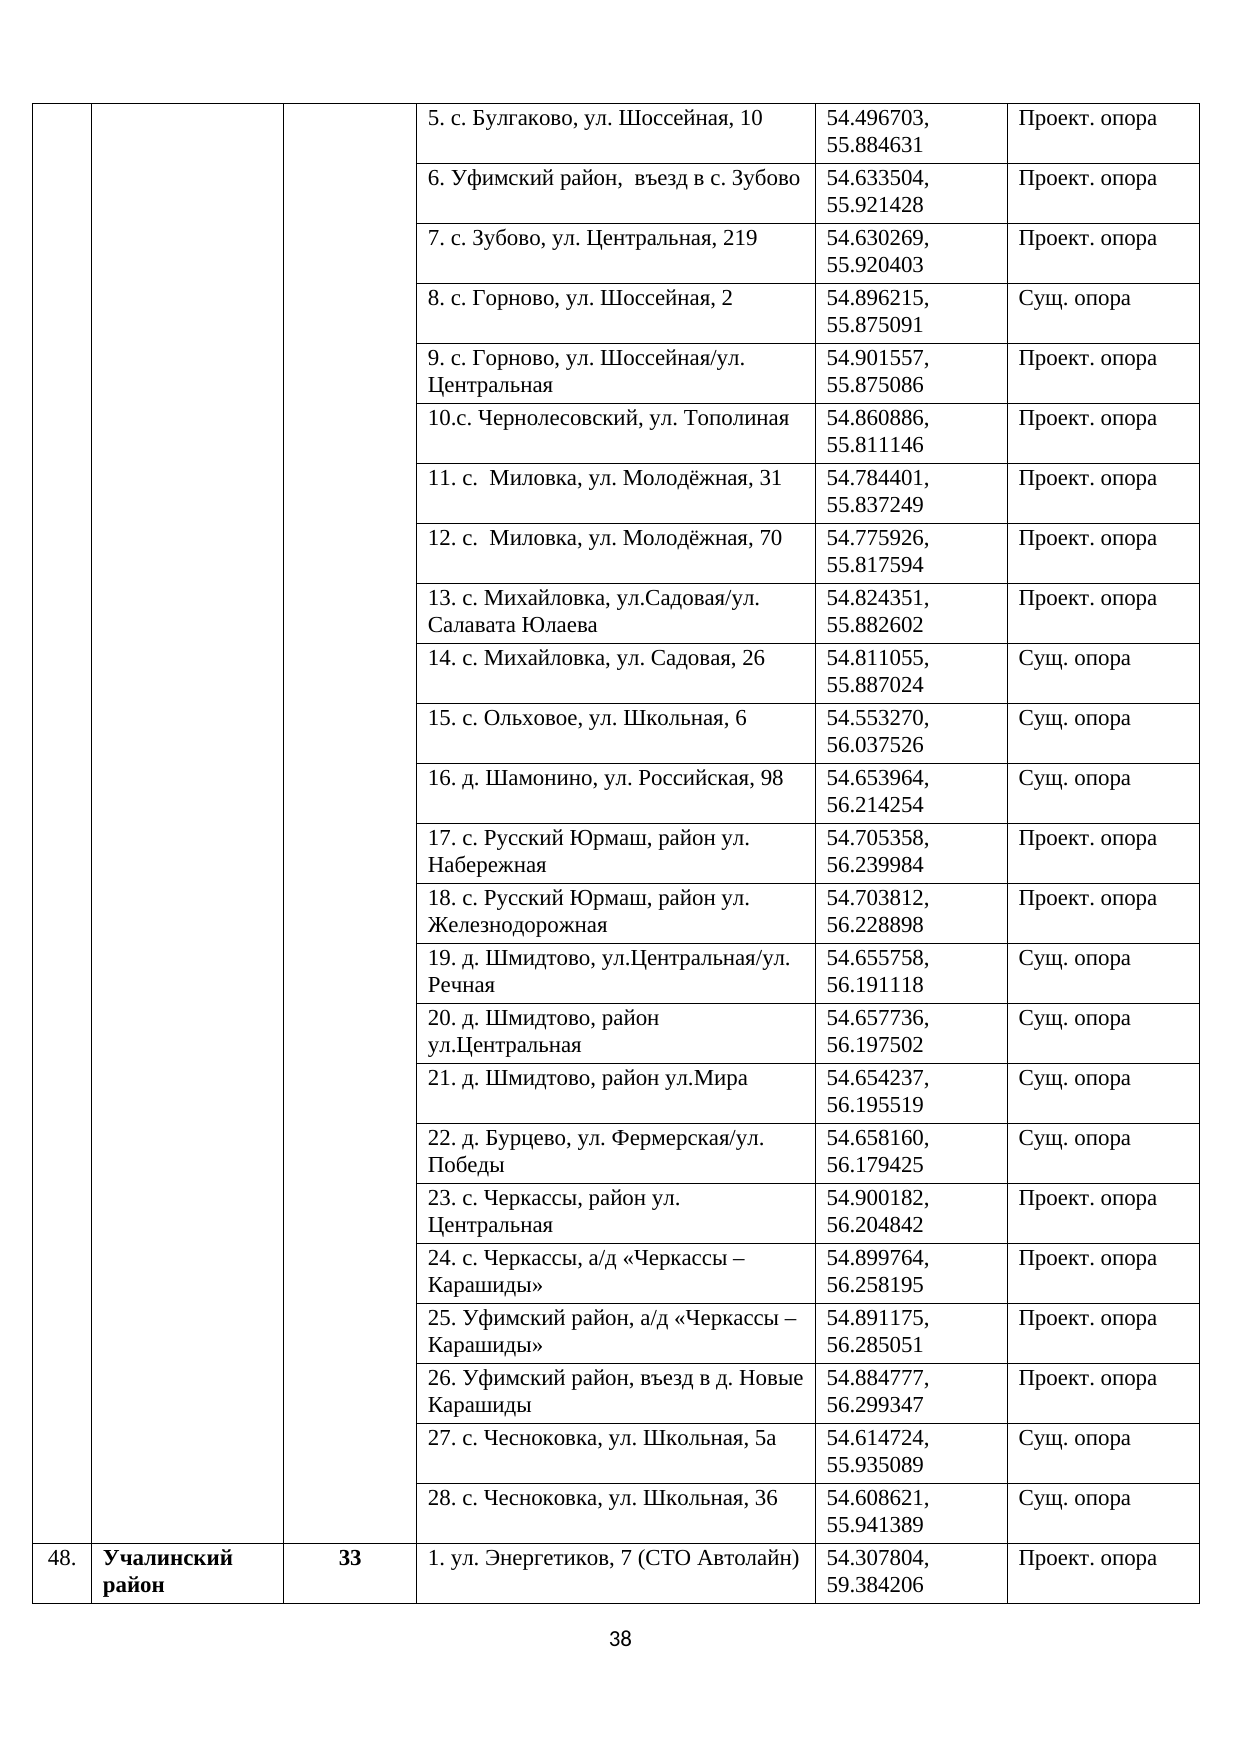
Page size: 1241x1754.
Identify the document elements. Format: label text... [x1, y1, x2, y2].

table_cell 25. Уфимский район, а/д «Черкассы – Карашиды» [417, 1304, 815, 1363]
table_cell 48. [33, 1544, 91, 1603]
table_cell Сущ. опора [1008, 1484, 1199, 1543]
table_cell Проект. опора [1008, 1304, 1199, 1363]
table_cell 54.891175, 56.285051 [816, 1304, 1007, 1363]
table_cell Сущ. опора [1008, 764, 1199, 823]
table_cell Сущ. опора [1008, 1124, 1199, 1183]
table_cell 54.630269, 55.920403 [816, 224, 1007, 283]
table_cell Проект. опора [1008, 104, 1199, 163]
table_cell 54.553270, 56.037526 [816, 704, 1007, 763]
table_cell 33 [284, 1544, 416, 1603]
table_cell 54.658160, 56.179425 [816, 1124, 1007, 1183]
table_cell 54.633504, 55.921428 [816, 164, 1007, 223]
table_cell Проект. опора [1008, 824, 1199, 883]
table_cell 54.784401, 55.837249 [816, 464, 1007, 523]
table_cell Сущ. опора [1008, 1004, 1199, 1063]
table_cell 14. с. Михайловка, ул. Садовая, 26 [417, 644, 815, 703]
table_cell Проект. опора [1008, 464, 1199, 523]
table_cell 54.775926, 55.817594 [816, 524, 1007, 583]
table_cell 7. с. Зубово, ул. Центральная, 219 [417, 224, 815, 283]
table_cell 54.900182, 56.204842 [816, 1184, 1007, 1243]
table_cell 23. с. Черкассы, район ул. Центральная [417, 1184, 815, 1243]
table_cell Проект. опора [1008, 584, 1199, 643]
table_cell 54.860886, 55.811146 [816, 404, 1007, 463]
table_cell 54.496703, 55.884631 [816, 104, 1007, 163]
table_cell 24. с. Черкассы, а/д «Черкассы – Карашиды» [417, 1244, 815, 1303]
table_cell Проект. опора [1008, 524, 1199, 583]
table_cell 54.657736, 56.197502 [816, 1004, 1007, 1063]
table_cell 22. д. Бурцево, ул. Фермерская/ул. Победы [417, 1124, 815, 1183]
table_cell 18. с. Русский Юрмаш, район ул. Железнодорожная [417, 884, 815, 943]
table_cell 54.896215, 55.875091 [816, 284, 1007, 343]
table_cell Проект. опора [1008, 1184, 1199, 1243]
table_cell 15. с. Ольховое, ул. Школьная, 6 [417, 704, 815, 763]
table_cell Сущ. опора [1008, 944, 1199, 1003]
table_cell 16. д. Шамонино, ул. Российская, 98 [417, 764, 815, 823]
table_cell 28. с. Чесноковка, ул. Школьная, 36 [417, 1484, 815, 1543]
table_cell Сущ. опора [1008, 644, 1199, 703]
table_cell 54.608621, 55.941389 [816, 1484, 1007, 1543]
table_cell 11. с. Миловка, ул. Молодёжная, 31 [417, 464, 815, 523]
table_cell 27. с. Чесноковка, ул. Школьная, 5а [417, 1424, 815, 1483]
table_cell Проект. опора [1008, 1244, 1199, 1303]
table_cell Проект. опора [1008, 884, 1199, 943]
table_cell 19. д. Шмидтово, ул.Центральная/ул. Речная [417, 944, 815, 1003]
table_cell 54.705358, 56.239984 [816, 824, 1007, 883]
table_cell Проект. опора [1008, 404, 1199, 463]
table_cell 20. д. Шмидтово, район ул.Центральная [417, 1004, 815, 1063]
table_cell 12. с. Миловка, ул. Молодёжная, 70 [417, 524, 815, 583]
table_cell 54.655758, 56.191118 [816, 944, 1007, 1003]
table_cell 5. с. Булгаково, ул. Шоссейная, 10 [417, 104, 815, 163]
table_cell Проект. опора [1008, 1544, 1199, 1603]
table_cell 8. с. Горново, ул. Шоссейная, 2 [417, 284, 815, 343]
table_cell Сущ. опора [1008, 1064, 1199, 1123]
table_cell Сущ. опора [1008, 284, 1199, 343]
table_cell 54.653964, 56.214254 [816, 764, 1007, 823]
table_cell 17. с. Русский Юрмаш, район ул. Набережная [417, 824, 815, 883]
table_cell 54.654237, 56.195519 [816, 1064, 1007, 1123]
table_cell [92, 1544, 283, 1603]
table_cell Проект. опора [1008, 164, 1199, 223]
table_cell 54.899764, 56.258195 [816, 1244, 1007, 1303]
table_cell Проект. опора [1008, 1364, 1199, 1423]
table_cell 9. с. Горново, ул. Шоссейная/ул. Центральная [417, 344, 815, 403]
table_cell 1. ул. Энергетиков, 7 (СТО Автолайн) [417, 1544, 815, 1603]
table_cell 26. Уфимский район, въезд в д. Новые Карашиды [417, 1364, 815, 1423]
table_cell 54.703812, 56.228898 [816, 884, 1007, 943]
table_cell Сущ. опора [1008, 704, 1199, 763]
table_cell 10.с. Чернолесовский, ул. Тополиная [417, 404, 815, 463]
table_cell 54.307804, 59.384206 [816, 1544, 1007, 1603]
table_cell 54.824351, 55.882602 [816, 584, 1007, 643]
table_cell Сущ. опора [1008, 1424, 1199, 1483]
table_cell Проект. опора [1008, 224, 1199, 283]
table_cell 54.901557, 55.875086 [816, 344, 1007, 403]
table_cell 54.811055, 55.887024 [816, 644, 1007, 703]
table_cell 21. д. Шмидтово, район ул.Мира [417, 1064, 815, 1123]
table_cell 54.884777, 56.299347 [816, 1364, 1007, 1423]
table_cell Проект. опора [1008, 344, 1199, 403]
table_cell 54.614724, 55.935089 [816, 1424, 1007, 1483]
table_cell 6. Уфимский район, въезд в с. Зубово [417, 164, 815, 223]
table_cell 13. с. Михайловка, ул.Садовая/ул. Салавата Юлаева [417, 584, 815, 643]
